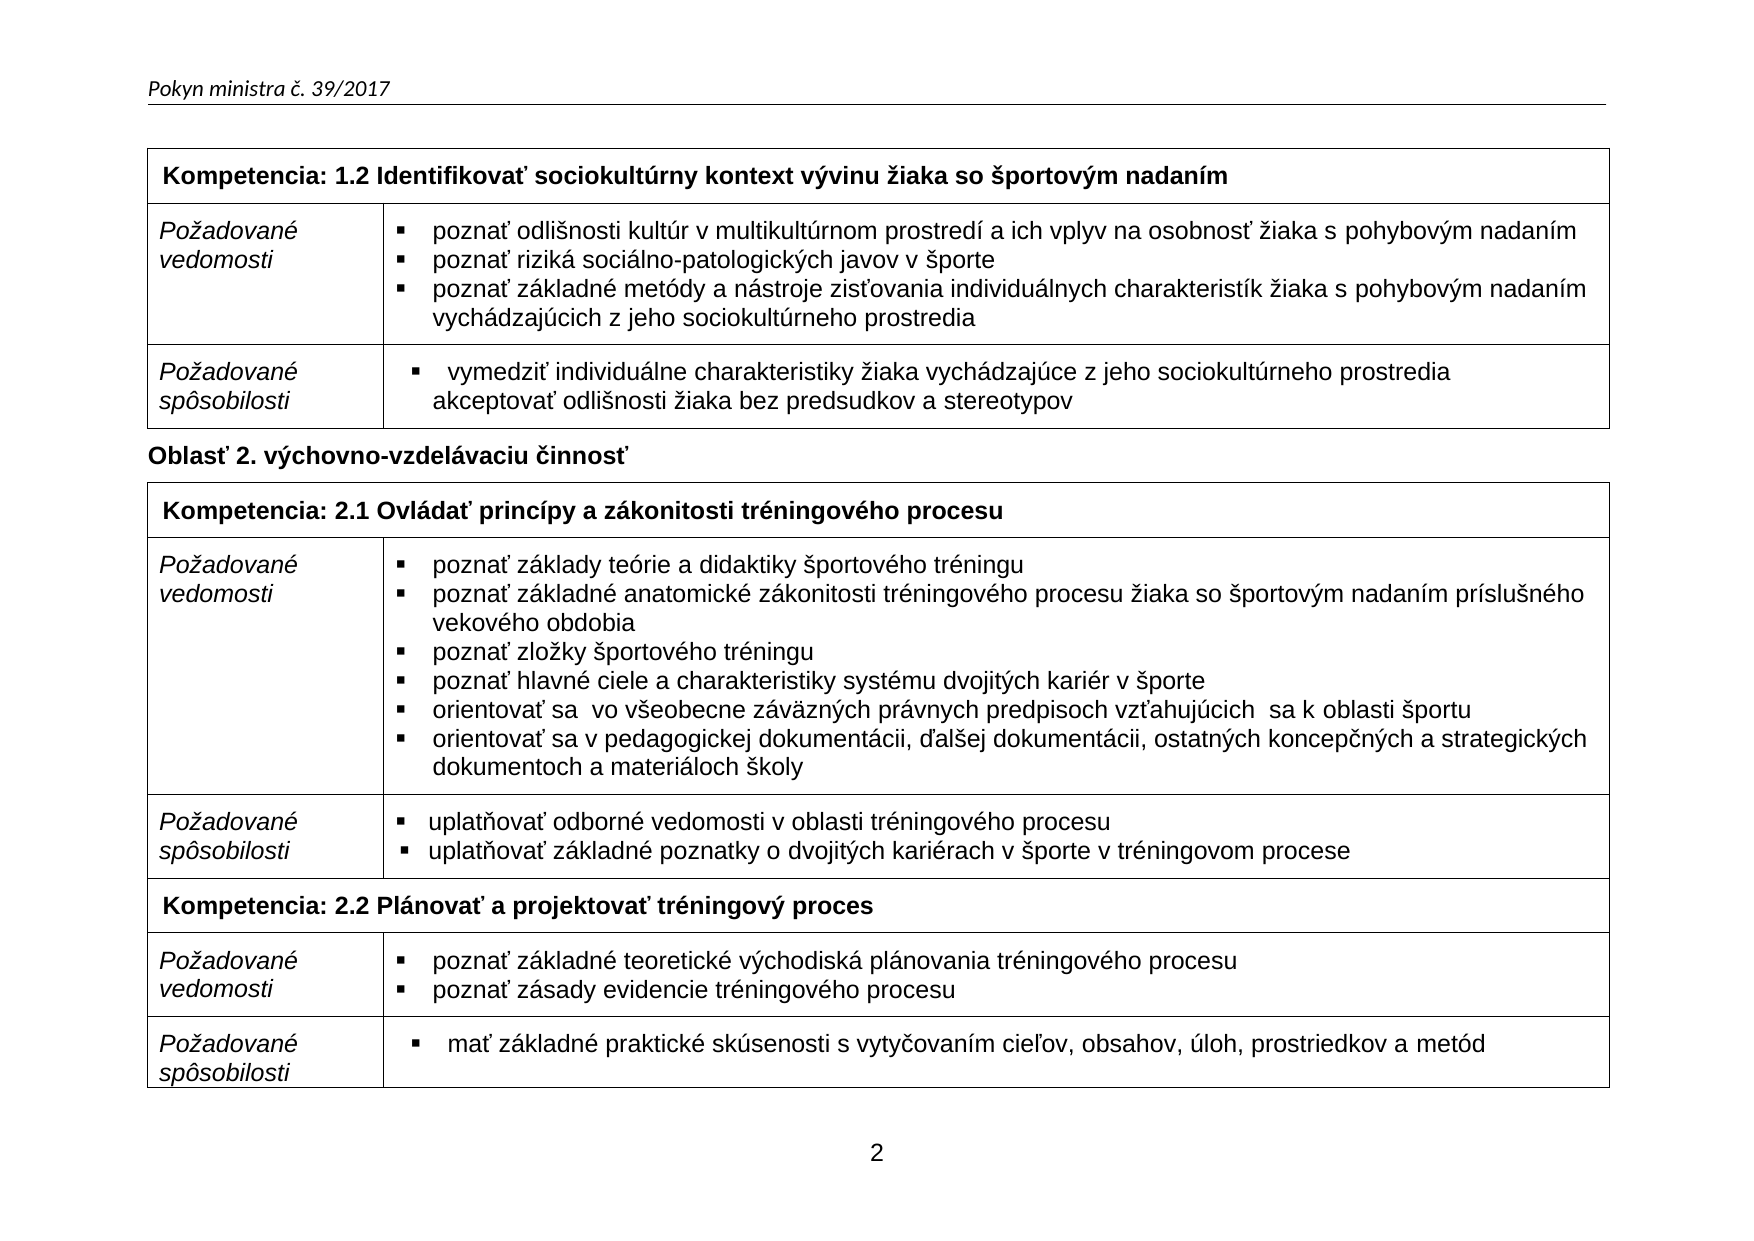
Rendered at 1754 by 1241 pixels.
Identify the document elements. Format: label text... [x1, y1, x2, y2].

table_cell poznať základné teoretické východiská plánovania tréningového procesu poznať zásady evidencie tréningového procesu [384, 933, 1609, 1016]
table_cell Požadované vedomosti [148, 538, 383, 794]
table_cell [384, 1017, 1609, 1087]
table_header Kompetencia: 2.1 Ovládať princípy a zákonitosti tréningového procesu [148, 483, 1609, 537]
table_cell vymedziť individuálne charakteristiky žiaka vychádzajúce z jeho sociokultúrneho prostredia akceptovať odlišnosti žiaka bez predsudkov a stereotypov [384, 345, 1609, 427]
text Oblasť 2. výchovno-vzdelávaciu činnosť [148, 441, 1606, 470]
table_cell Požadované vedomosti [148, 204, 383, 344]
table_cell Požadované vedomosti [148, 933, 383, 1016]
table_cell poznať základy teórie a didaktiky športového tréningu poznať základné anatomické zákonitosti tréningového procesu žiaka so športovým nadaním príslušného vekového obdobia poznať zložky športového tréningu poznať hlavné ciele a charakteristiky systému dvojitých kariér v športe orientovať sa vo všeobecne záväzných právnych predpisoch vzťahujúcich sa k oblasti športu orientovať sa v pedagogickej dokumentácii, ďalšej dokumentácii, ostatných koncepčných a strategických dokumentoch a materiáloch školy [384, 538, 1609, 794]
table_cell Kompetencia: 1.2 Identifikovať sociokultúrny kontext vývinu žiaka so športovým nadaním [148, 149, 1609, 202]
table_cell poznať odlišnosti kultúr v multikultúrnom prostredí a ich vplyv na osobnosť žiaka s pohybovým nadaním poznať riziká sociálno-patologických javov v športe poznať základné metódy a nástroje zisťovania individuálnych charakteristík žiaka s pohybovým nadaním vychádzajúcich z jeho sociokultúrneho prostredia [384, 204, 1609, 344]
table_cell Požadované spôsobilosti [148, 345, 383, 427]
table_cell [148, 1017, 383, 1087]
table_cell Požadované spôsobilosti [148, 795, 383, 877]
table_cell uplatňovať odborné vedomosti v oblasti tréningového procesu uplatňovať základné poznatky o dvojitých kariérach v športe v tréningovom procese [384, 795, 1609, 877]
table_cell Kompetencia: 2.2 Plánovať a projektovať tréningový proces [148, 879, 1609, 932]
